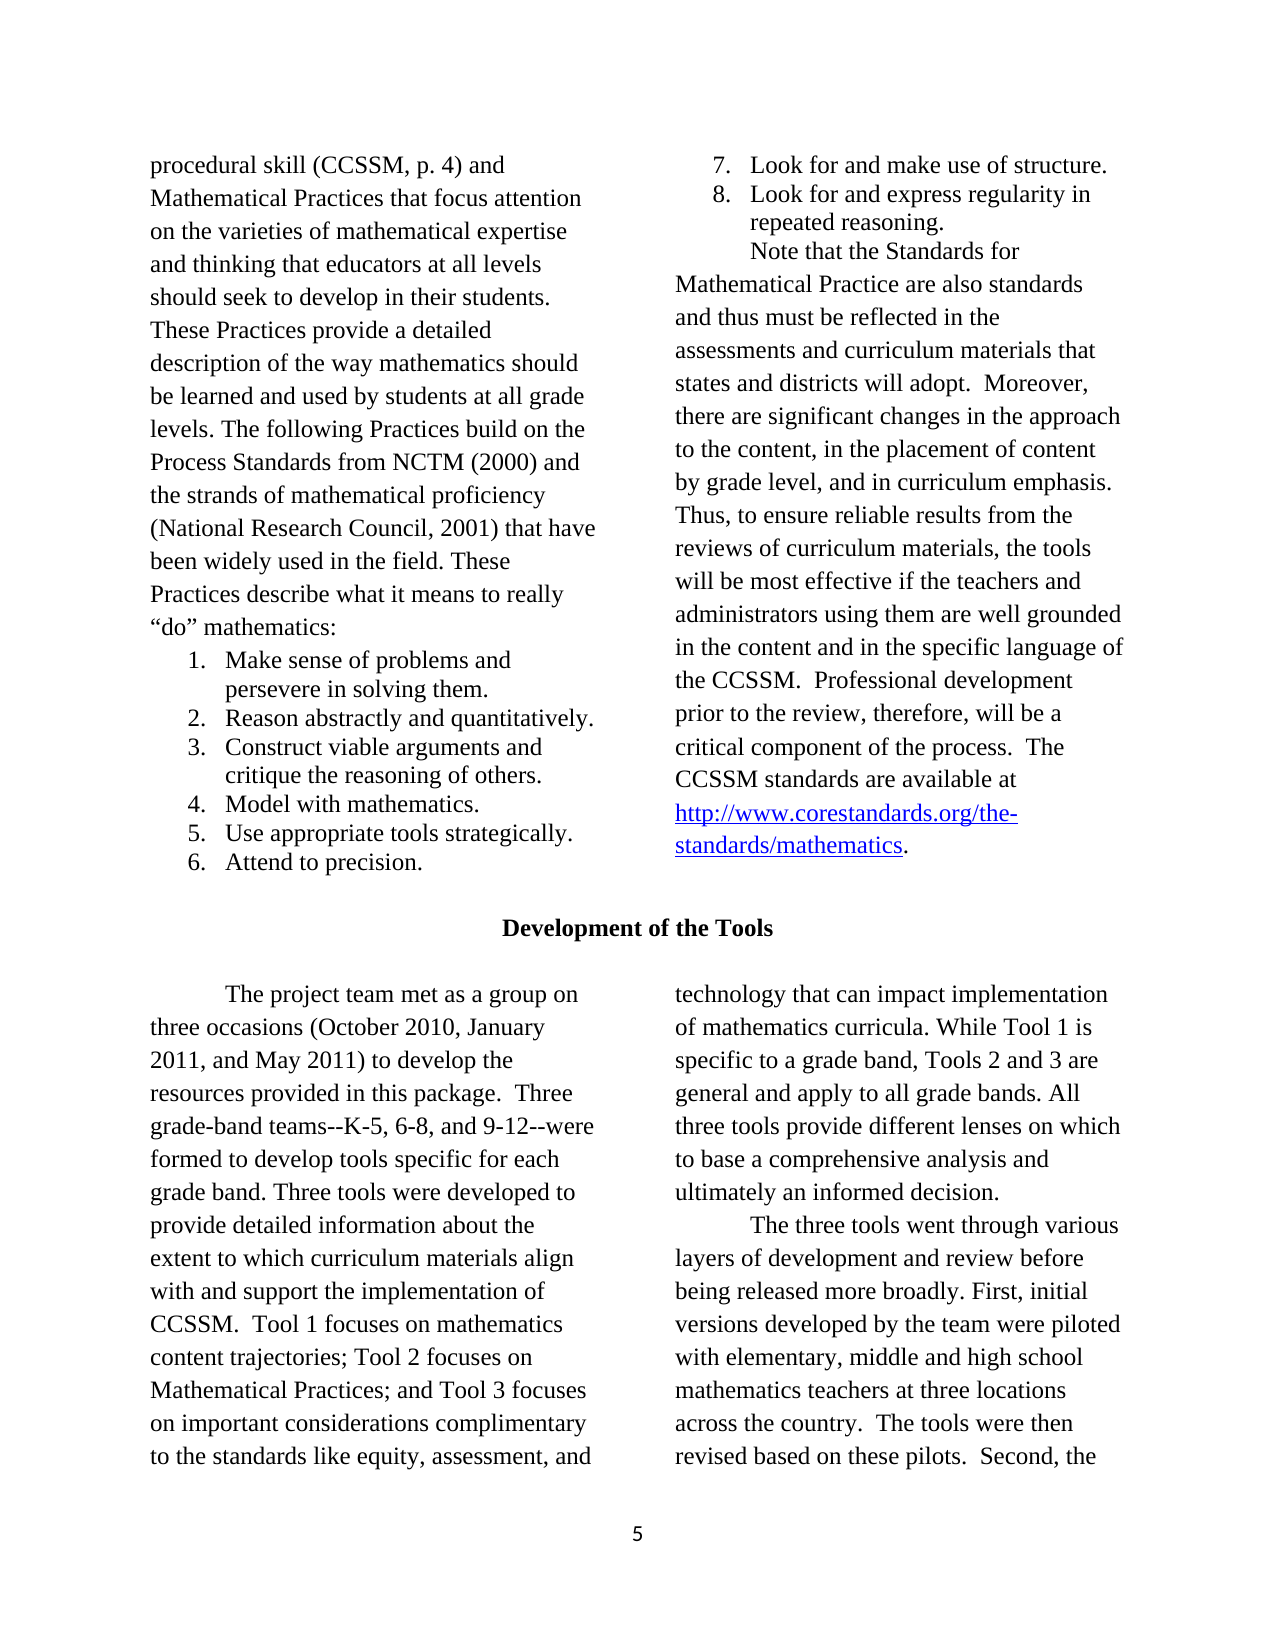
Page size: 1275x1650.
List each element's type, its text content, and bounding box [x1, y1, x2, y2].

text The project team met as a group on three occasions (October 2010, January 2011, and May 2011) to develop the resources provided in this package. Three grade-band teams--K-5, 6-8, and 9-12--were formed to develop tools specific for each grade band. Three tools were developed to provide detailed information about the extent to which curriculum materials align with and support the implementation of CCSSM. Tool 1 focuses on mathematics content trajectories; Tool 2 focuses on Mathematical Practices; and Tool 3 focuses on important considerations complimentary to the standards like equity, assessment, and technology that can impact implementation of mathematics curricula. While Tool 1 is specific to a grade band, Tools 2 and 3 are general and apply to all grade bands. All three tools provide different lenses on which to base a comprehensive analysis and ultimately an informed decision. [150, 979, 600, 1470]
list Look for and make use of structure. [712, 150, 1125, 179]
text Note that the Standards for Mathematical Practice are also standards and thus must be reflected in the assessments and curriculum materials that states and districts will adopt. Moreover, there are significant changes in the approach to the content, in the placement of content by grade level, and in curriculum emphasis. Thus, to ensure reliable results from the reviews of curriculum materials, the tools will be most effective if the teachers and administrators using them are well grounded in the content and in the specific language of the CCSSM. Professional development prior to the review, therefore, will be a critical component of the process. The CCSSM standards are available at http://www.corestandards.org/the-standards/mathematics. [675, 236, 1125, 859]
text The project team met as a group on three occasions (October 2010, January 2011, and May 2011) to develop the resources provided in this package. Three grade-band teams--K-5, 6-8, and 9-12--were formed to develop tools specific for each grade band. Three tools were developed to provide detailed information about the extent to which curriculum materials align with and support the implementation of CCSSM. Tool 1 focuses on mathematics content trajectories; Tool 2 focuses on Mathematical Practices; and Tool 3 focuses on important considerations complimentary to the standards like equity, assessment, and technology that can impact implementation of mathematics curricula. While Tool 1 is specific to a grade band, Tools 2 and 3 are general and apply to all grade bands. All three tools provide different lenses on which to base a comprehensive analysis and ultimately an informed decision. [675, 979, 1125, 1206]
text Development of the Tools [150, 913, 1125, 941]
list Attend to precision. [187, 847, 600, 875]
list Model with mathematics. [187, 789, 600, 818]
list Look for and express regularity in repeated reasoning. [712, 179, 1125, 236]
list Reason abstractly and quantitatively. [187, 703, 600, 732]
list Use appropriate tools strategically. [187, 818, 600, 847]
list Make sense of problems and persevere in solving them. [187, 645, 600, 703]
list Construct viable arguments and critique the reasoning of others. [187, 732, 600, 789]
